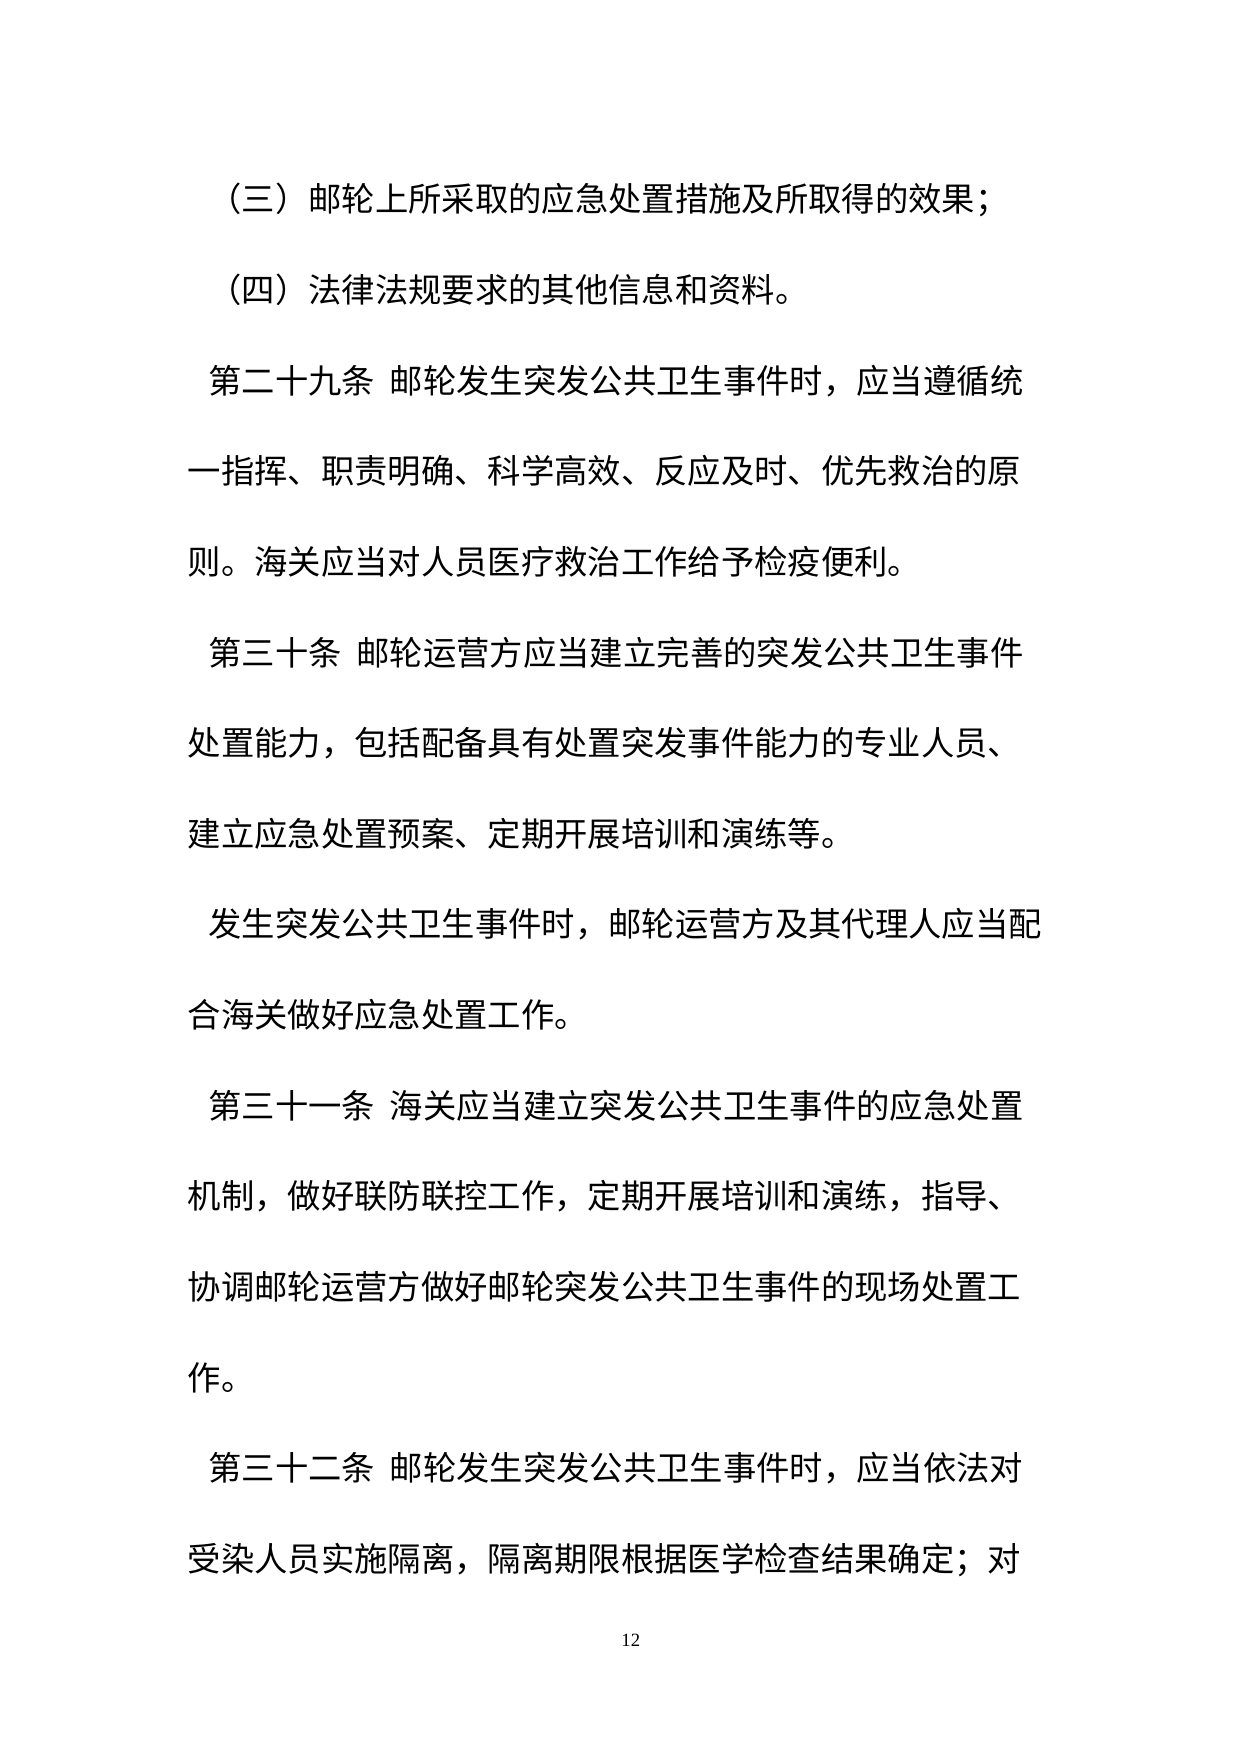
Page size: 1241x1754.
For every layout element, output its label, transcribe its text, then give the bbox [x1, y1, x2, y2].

text 第三十条 邮轮运营方应当建立完善的突发公共卫生事件处置能力，包括配备具有处置突发事件能力的专业人员、建立应急处置预案、定期开展培训和演练等。 [187, 605, 1053, 877]
text （四）法律法规要求的其他信息和资料。 [187, 243, 1053, 333]
text 第二十九条 邮轮发生突发公共卫生事件时，应当遵循统一指挥、职责明确、科学高效、反应及时、优先救治的原则。海关应当对人员医疗救治工作给予检疫便利。 [187, 333, 1053, 605]
text （三）邮轮上所采取的应急处置措施及所取得的效果； [187, 152, 1053, 243]
text 第三十一条 海关应当建立突发公共卫生事件的应急处置机制，做好联防联控工作，定期开展培训和演练，指导、协调邮轮运营方做好邮轮突发公共卫生事件的现场处置工作。 [187, 1058, 1053, 1421]
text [187, 1421, 1053, 1602]
text 发生突发公共卫生事件时，邮轮运营方及其代理人应当配合海关做好应急处置工作。 [187, 877, 1053, 1058]
